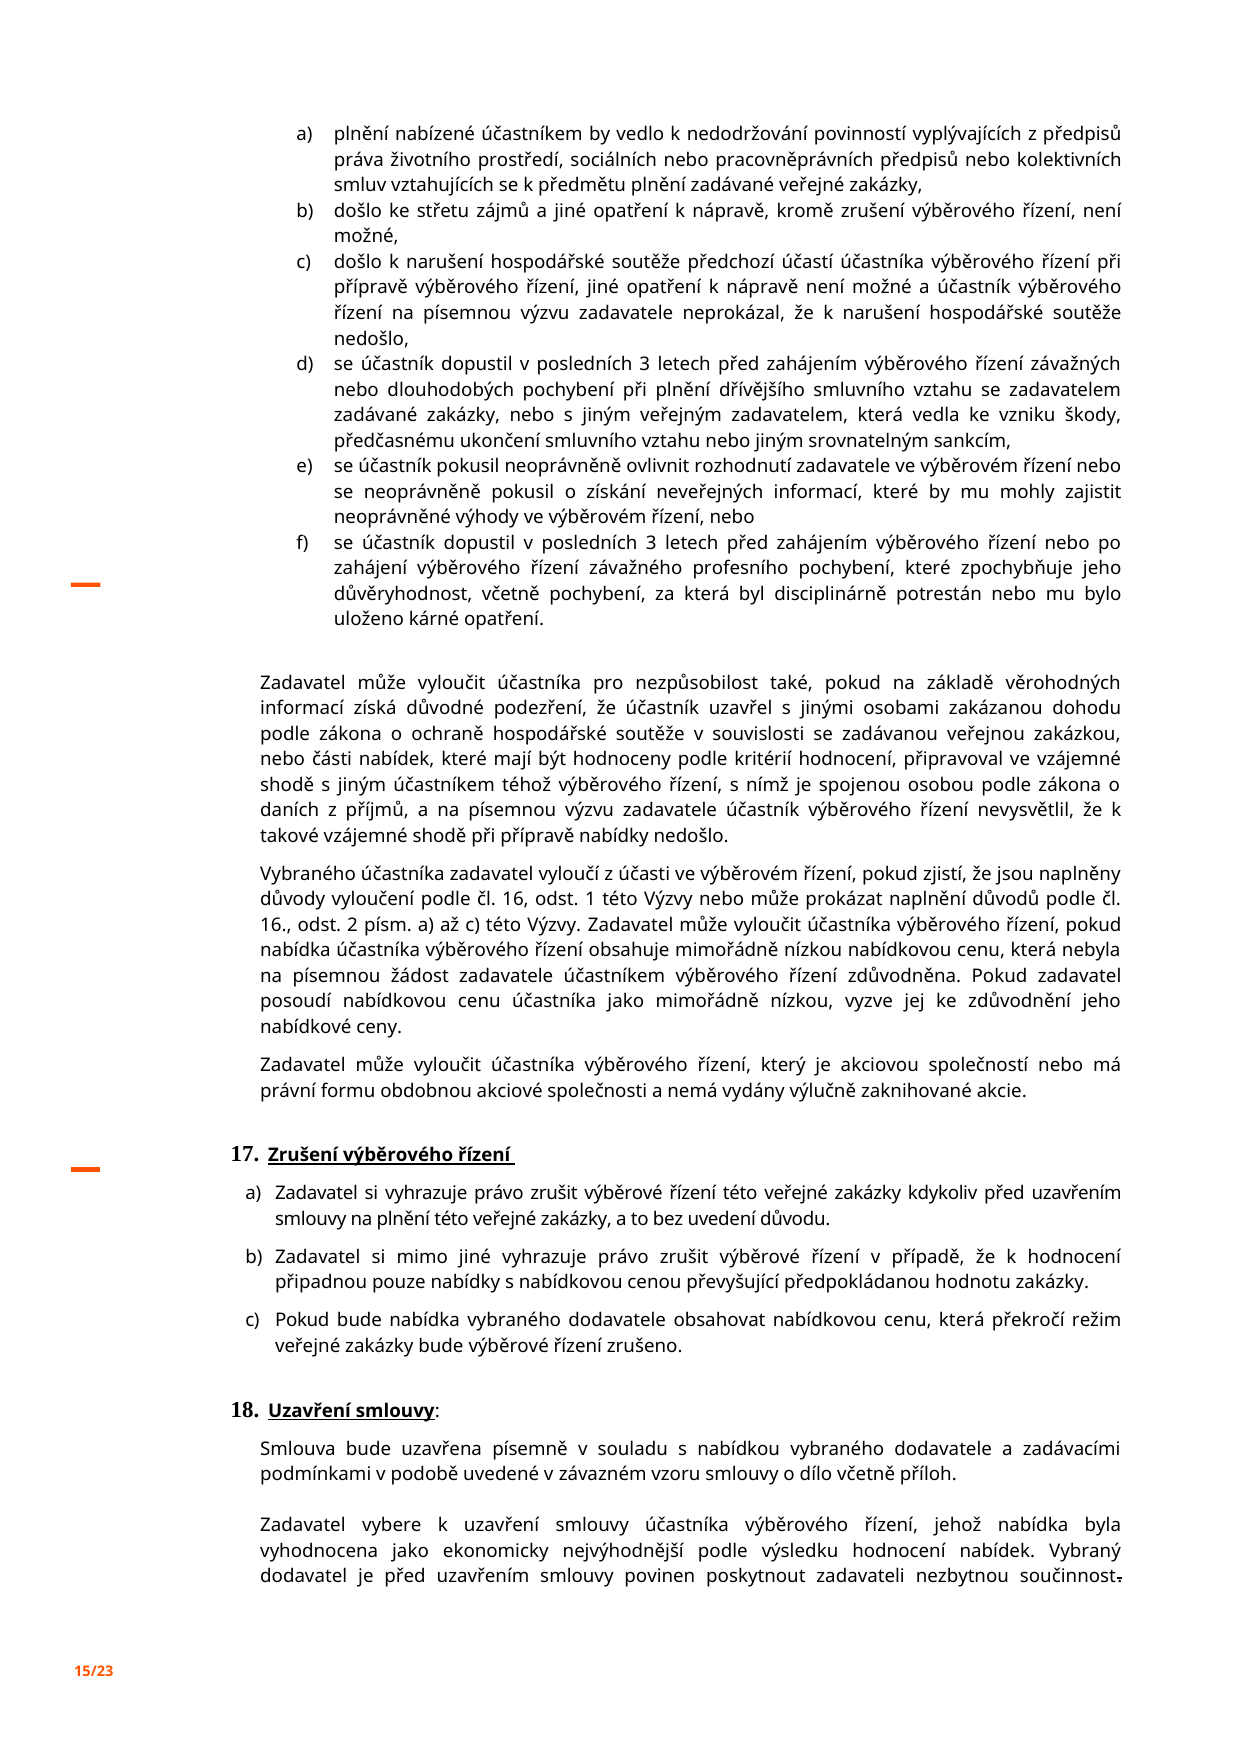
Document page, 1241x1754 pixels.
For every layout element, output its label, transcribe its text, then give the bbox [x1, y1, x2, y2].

list Zadavatel si vyhrazuje právo zrušit výběrové řízení této veřejné zakázky kdykoliv před uzavřením smlouvy na plnění této veřejné zakázky, a to bez uvedení důvodu. [245, 1180, 1122, 1231]
list plnění nabízené účastníkem by vedlo k nedodržování povinností vyplývajících z předpisů práva životního prostředí, sociálních nebo pracovněprávních předpisů nebo kolektivních smluv vztahujících se k předmětu plnění zadávané veřejné zakázky, [296, 121, 1122, 197]
list se účastník pokusil neoprávněně ovlivnit rozhodnutí zadavatele ve výběrovém řízení nebo se neoprávněně pokusil o získání neveřejných informací, které by mu mohly zajistit neoprávněné výhody ve výběrovém řízení, nebo [296, 452, 1122, 529]
list došlo k narušení hospodářské soutěže předchozí účastí účastníka výběrového řízení při přípravě výběrového řízení, jiné opatření k nápravě není možné a účastník výběrového řízení na písemnou výzvu zadavatele neprokázal, že k narušení hospodářské soutěže nedošlo, [296, 248, 1122, 350]
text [260, 1512, 1122, 1588]
list Pokud bude nabídka vybraného dodavatele obsahovat nabídkovou cenu, která překročí režim veřejné zakázky bude výběrové řízení zrušeno. [245, 1307, 1122, 1358]
text Smlouva bude uzavřena písemně v souladu s nabídkou vybraného dodavatele a zadávacími podmínkami v podobě uvedené v závazném vzoru smlouvy o dílo včetně příloh. [260, 1435, 1122, 1486]
text Vybraného účastníka zadavatel vyloučí z účasti ve výběrovém řízení, pokud zjistí, že jsou naplněny důvody vyloučení podle čl. 16, odst. 1 této Výzvy nebo může prokázat naplnění důvodů podle čl. 16., odst. 2 písm. a) až c) této Výzvy. Zadavatel může vyloučit účastníka výběrového řízení, pokud nabídka účastníka výběrového řízení obsahuje mimořádně nízkou nabídkovou cenu, která nebyla na písemnou žádost zadavatele účastníkem výběrového řízení zdůvodněna. Pokud zadavatel posoudí nabídkovou cenu účastníka jako mimořádně nízkou, vyzve jej ke zdůvodnění jeho nabídkové ceny. [260, 860, 1122, 1039]
list se účastník dopustil v posledních 3 letech před zahájením výběrového řízení nebo po zahájení výběrového řízení závažného profesního pochybení, které zpochybňuje jeho důvěryhodnost, včetně pochybení, za která byl disciplinárně potrestán nebo mu bylo uloženo kárné opatření. [296, 529, 1122, 631]
list Uzavření smlouvy: [230, 1396, 1122, 1423]
list Zadavatel si mimo jiné vyhrazuje právo zrušit výběrové řízení v případě, že k hodnocení připadnou pouze nabídky s nabídkovou cenou převyšující předpokládanou hodnotu zakázky. [245, 1243, 1122, 1294]
list Zrušení výběrového řízení [230, 1140, 1122, 1167]
list došlo ke střetu zájmů a jiné opatření k nápravě, kromě zrušení výběrového řízení, není možné, [296, 197, 1122, 248]
text Zadavatel může vyloučit účastníka pro nezpůsobilost také, pokud na základě věrohodných informací získá důvodné podezření, že účastník uzavřel s jinými osobami zakázanou dohodu podle zákona o ochraně hospodářské soutěže v souvislosti se zadávanou veřejnou zakázkou, nebo části nabídek, které mají být hodnoceny podle kritérií hodnocení, připravoval ve vzájemné shodě s jiným účastníkem téhož výběrového řízení, s nímž je spojenou osobou podle zákona o daních z příjmů, a na písemnou výzvu zadavatele účastník výběrového řízení nevysvětlil, že k takové vzájemné shodě při přípravě nabídky nedošlo. [260, 669, 1122, 848]
text Zadavatel může vyloučit účastníka výběrového řízení, který je akciovou společností nebo má právní formu obdobnou akciové společnosti a nemá vydány výlučně zaknihované akcie. [260, 1051, 1122, 1102]
list se účastník dopustil v posledních 3 letech před zahájením výběrového řízení závažných nebo dlouhodobých pochybení při plnění dřívějšího smluvního vztahu se zadavatelem zadávané zakázky, nebo s jiným veřejným zadavatelem, která vedla ke vzniku škody, předčasnému ukončení smluvního vztahu nebo jiným srovnatelným sankcím, [296, 350, 1122, 452]
